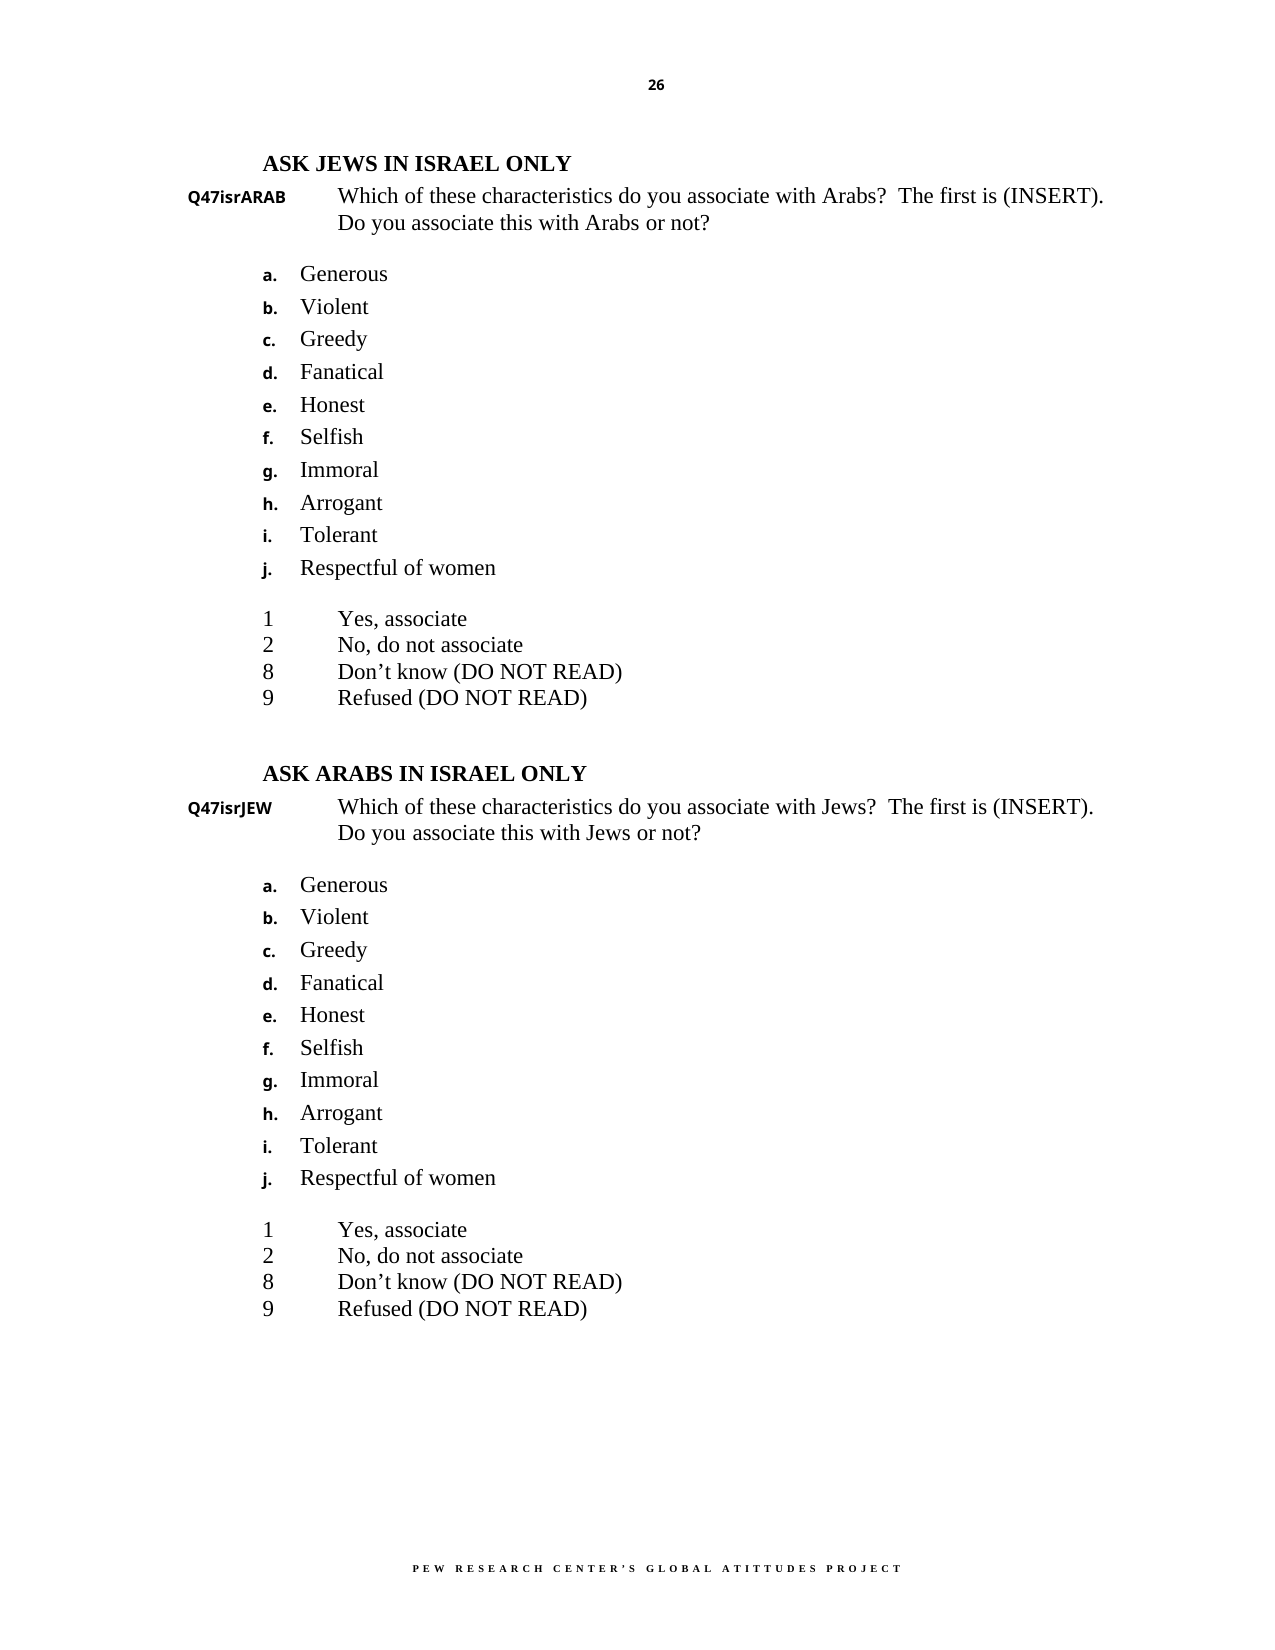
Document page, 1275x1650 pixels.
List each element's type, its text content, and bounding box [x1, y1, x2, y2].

list g. Immoral [262, 1066, 1125, 1093]
text 9 Refused (DO NOT READ) [262, 684, 1125, 711]
list i. Tolerant [262, 521, 1125, 547]
text 2 No, do not associate [262, 631, 1125, 658]
list d. Fanatical [262, 969, 1125, 995]
text 1 Yes, associate [262, 605, 1125, 631]
text 8 Don’t know (DO NOT READ) [262, 1268, 1125, 1295]
list j. Respectful of women [262, 1164, 1125, 1191]
list f. Selfish [262, 1034, 1125, 1060]
list e. Honest [262, 1001, 1125, 1028]
list g. Immoral [262, 456, 1125, 482]
list c. Greedy [262, 326, 1125, 352]
list h. Arrogant [262, 488, 1125, 515]
text 8 Don’t know (DO NOT READ) [262, 658, 1125, 684]
list a. Generous [262, 871, 1125, 897]
text ASK ARABS IN ISRAEL ONLY [262, 761, 1125, 787]
list h. Arrogant [262, 1099, 1125, 1125]
list j. Respectful of women [262, 554, 1125, 580]
text 1 Yes, associate [262, 1216, 1125, 1242]
list b. Violent [262, 293, 1125, 319]
list b. Violent [262, 903, 1125, 930]
list f. Selfish [262, 423, 1125, 450]
list i. Tolerant [262, 1132, 1125, 1158]
text 2 No, do not associate [262, 1242, 1125, 1268]
text Q47isrARAB Which of these characteristics do you associate with Arabs? The first is (INSERT). Do you associate this with Arabs or not? [187, 183, 1125, 235]
text 9 Refused (DO NOT READ) [262, 1295, 1125, 1321]
list c. Greedy [262, 936, 1125, 962]
list d. Fanatical [262, 358, 1125, 384]
list e. Honest [262, 391, 1125, 417]
list a. Generous [262, 260, 1125, 287]
text Q47isrJEW Which of these characteristics do you associate with Jews? The first is (INSERT). Do you associate this with Jews or not? [187, 793, 1125, 846]
text ASK JEWS IN ISRAEL ONLY [262, 150, 1125, 176]
